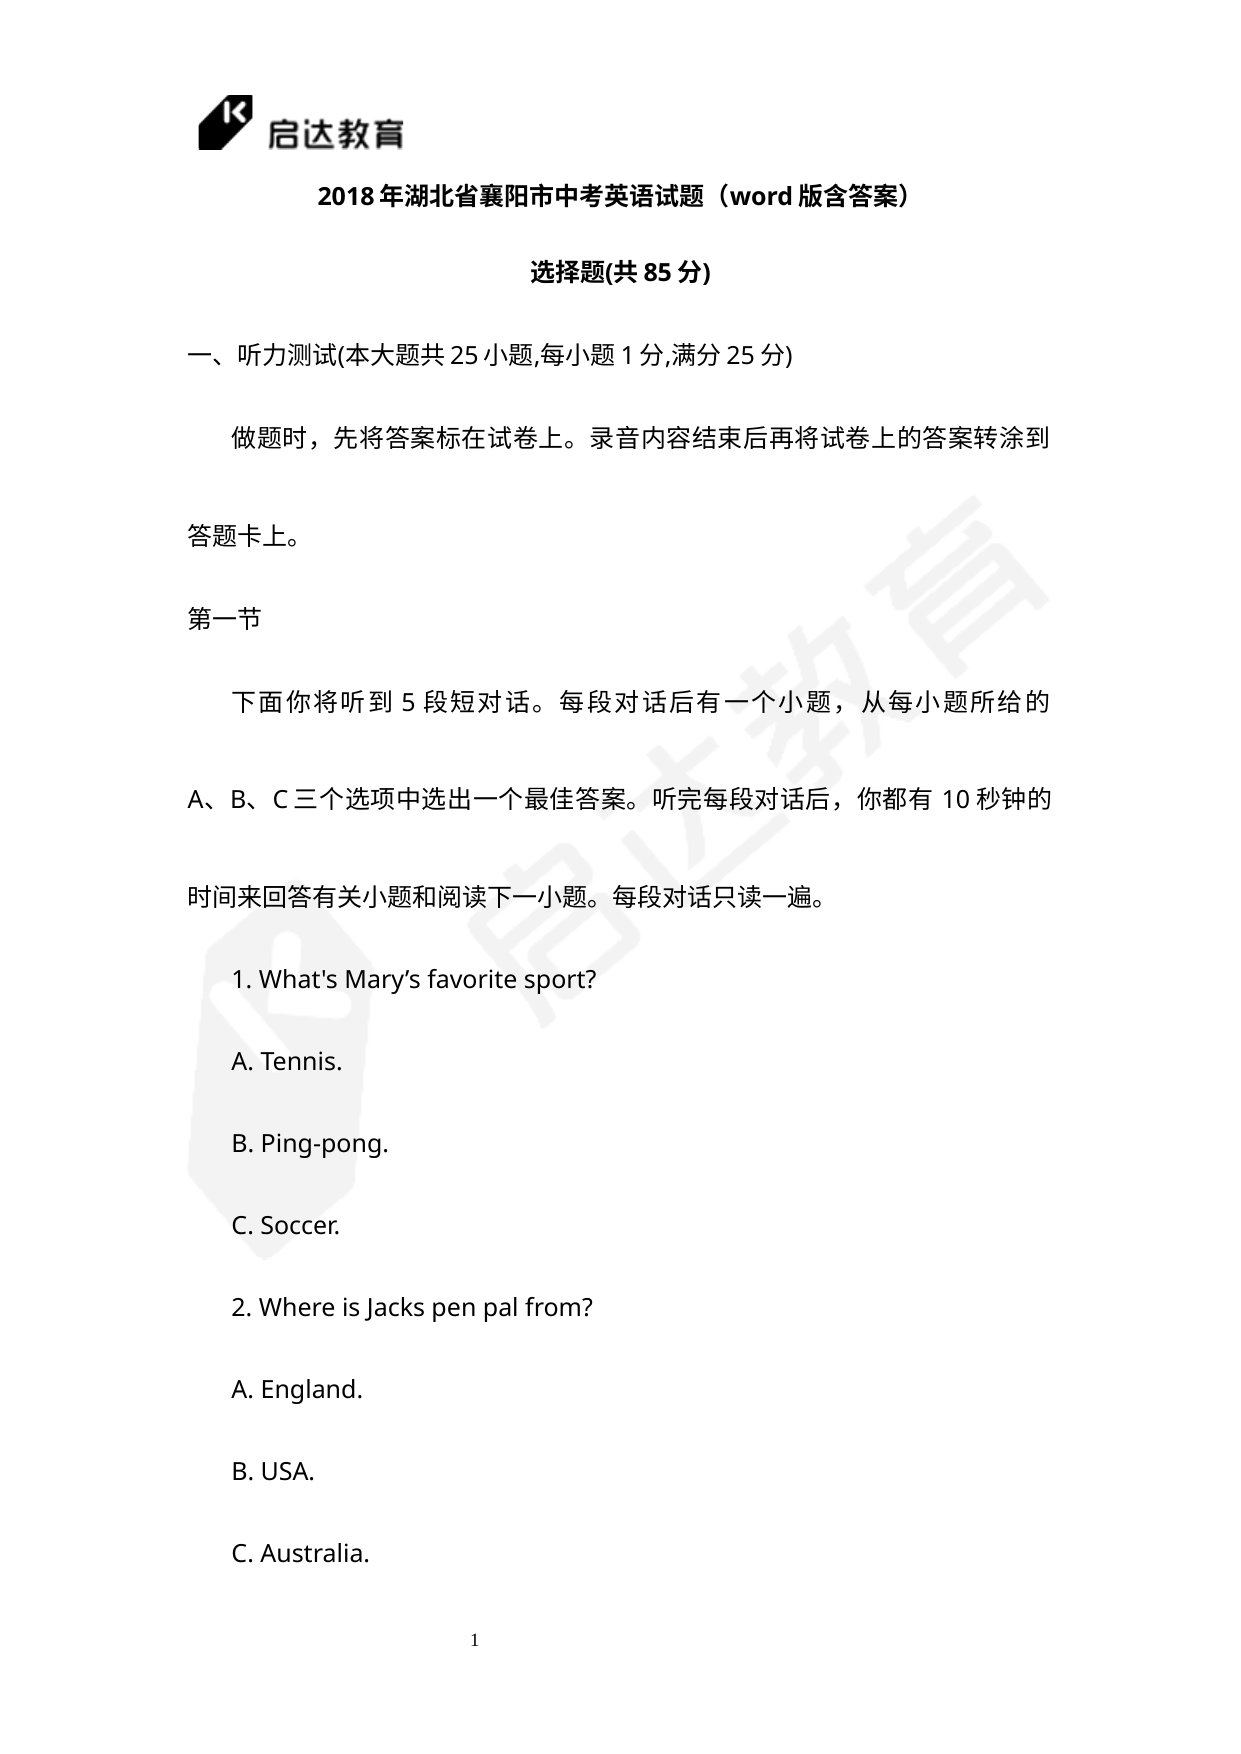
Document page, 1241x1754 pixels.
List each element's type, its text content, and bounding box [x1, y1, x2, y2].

text B. USA. [231, 1438, 1053, 1503]
text C. Australia. [231, 1520, 1053, 1585]
text 做题时，先将答案标在试卷上。录音内容结束后再将试卷上的答案转涂到答题卡上。 [187, 404, 1053, 567]
text A. England. [231, 1356, 1053, 1421]
text 选择题(共85分) [187, 238, 1053, 303]
text 2018年湖北省襄阳市中考英语试题（word版含答案） [187, 162, 1053, 227]
text C. Soccer. [231, 1192, 1053, 1257]
picture [198, 95, 404, 150]
text A. Tennis. [231, 1028, 1053, 1093]
text B. Ping-pong. [231, 1110, 1053, 1175]
text 第一节 [187, 585, 1053, 650]
text 1. What's Mary’s favorite sport? [231, 946, 1053, 1011]
text 2. Where is Jacks pen pal from? [231, 1274, 1053, 1339]
text 下面你将听到5段短对话。每段对话后有一个小题，从每小题所给的A、B、C三个选项中选出一个最佳答案。听完每段对话后，你都有10秒钟的时间来回答有关小题和阅读下一小题。每段对话只读一遍。 [187, 668, 1053, 928]
text 一、听力测试(本大题共25小题,每小题1分,满分25分) [187, 321, 1053, 386]
